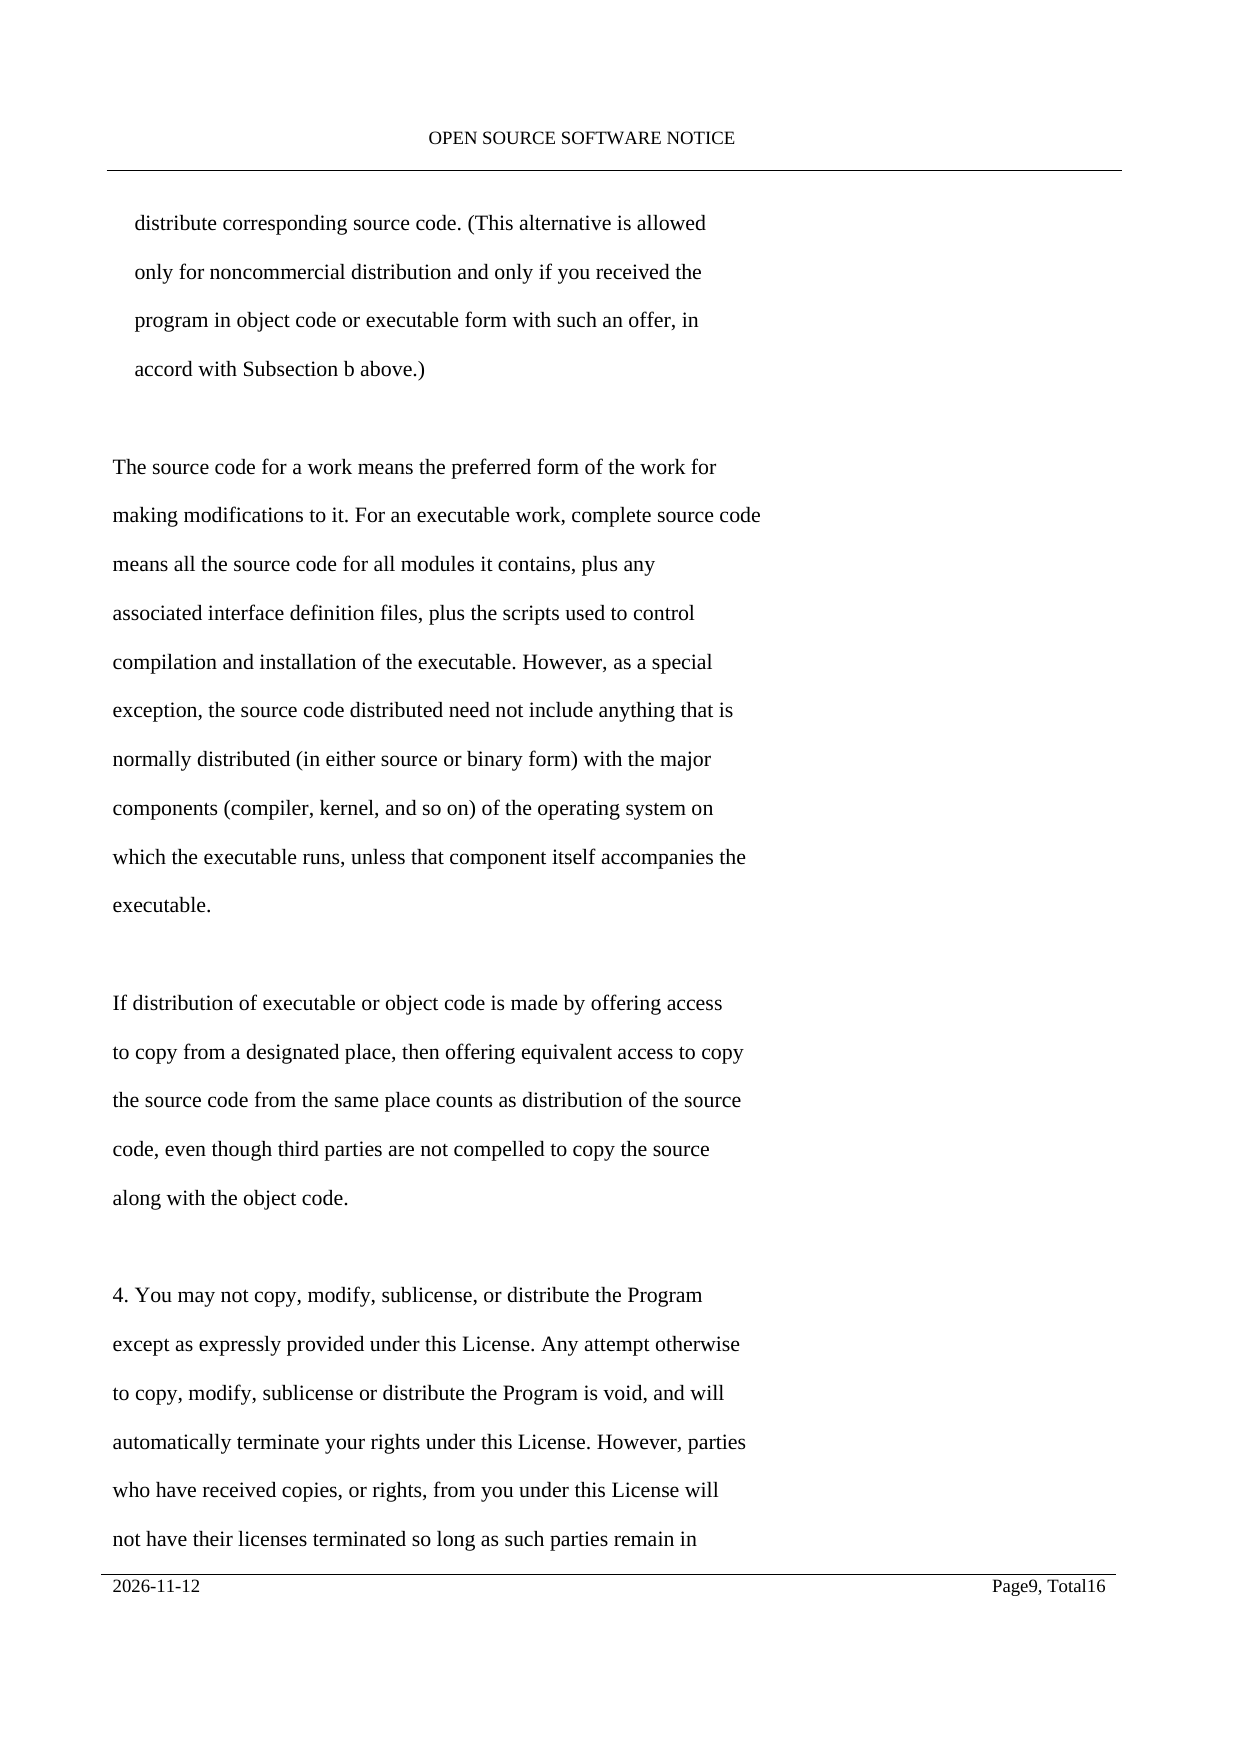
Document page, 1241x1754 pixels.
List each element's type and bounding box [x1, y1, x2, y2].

text [112, 206, 1128, 1555]
